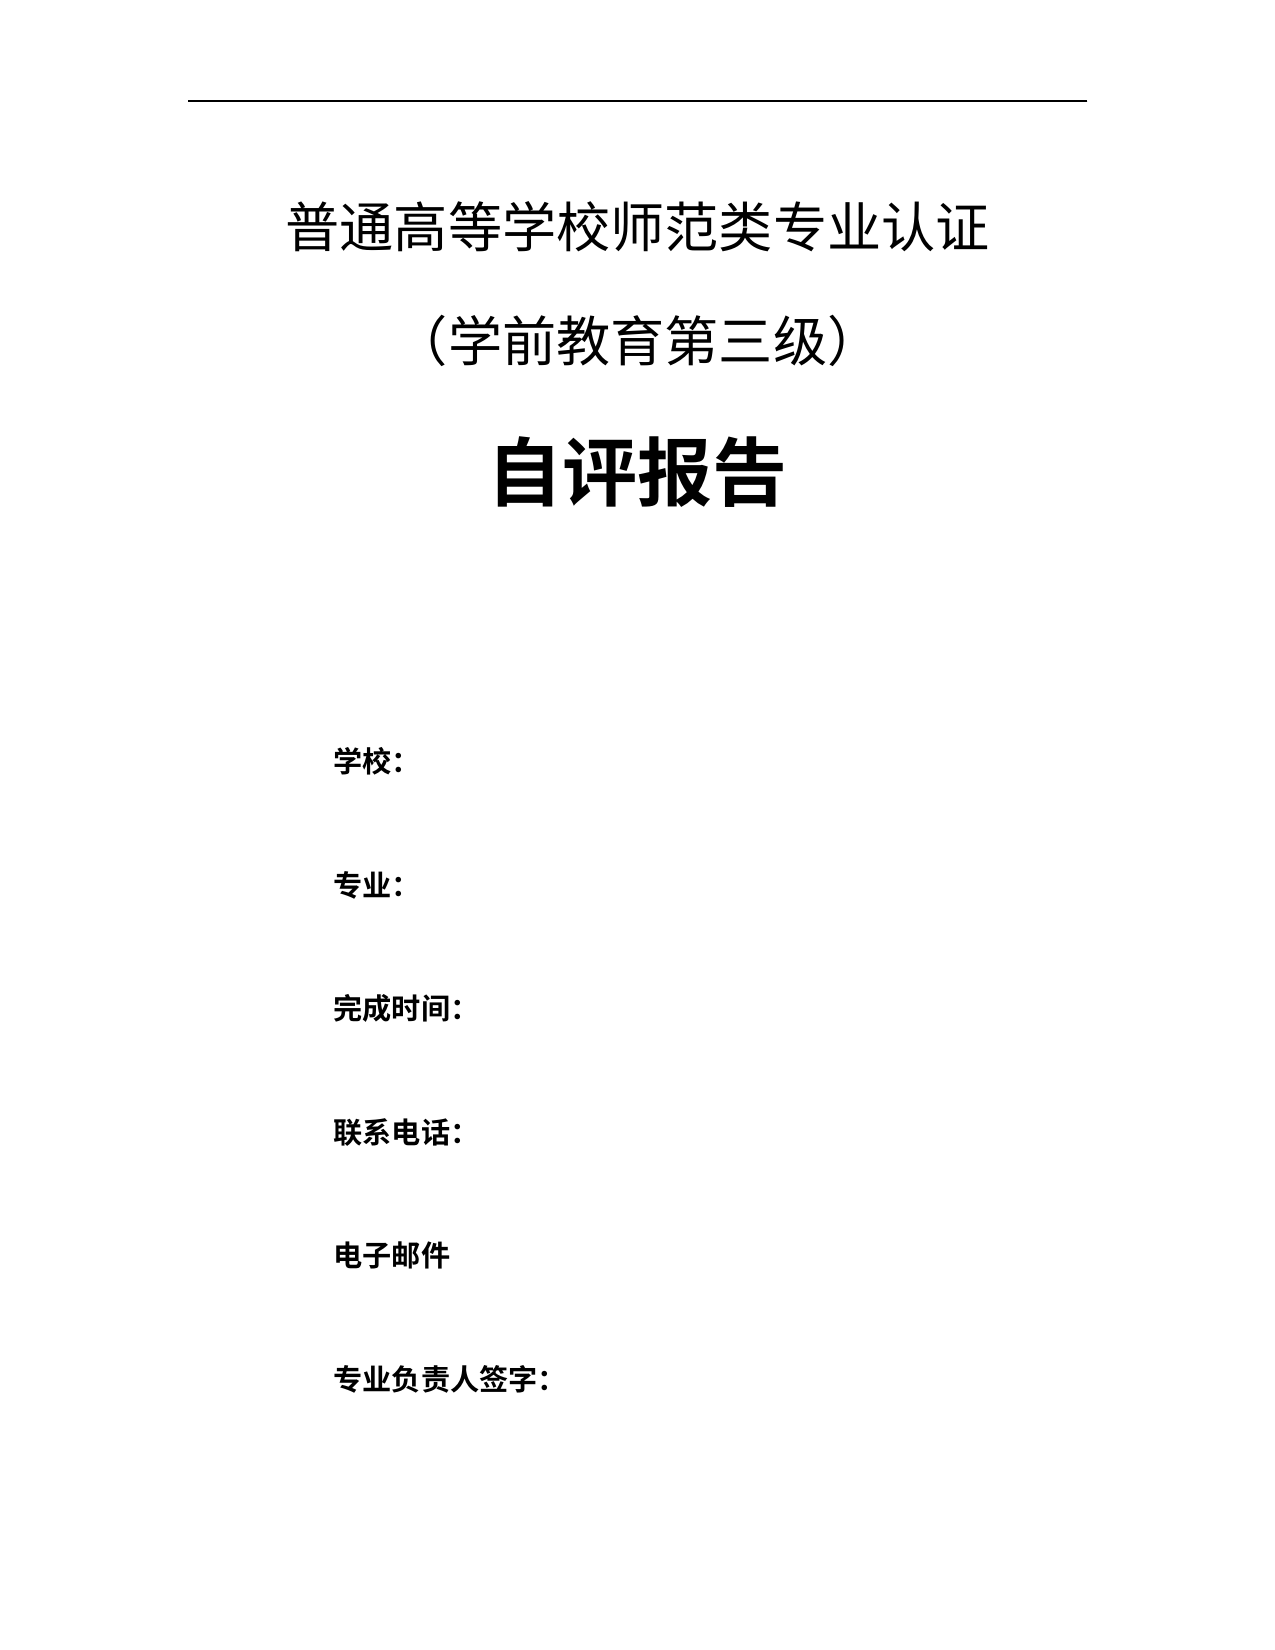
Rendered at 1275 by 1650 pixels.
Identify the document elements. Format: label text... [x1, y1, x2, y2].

text （学前教育第三级） [187, 289, 1087, 386]
text 完成时间： [187, 974, 1087, 1039]
text 专业： [187, 851, 1087, 916]
text 电子邮件 [187, 1222, 1087, 1287]
text 专业负责人签字： [187, 1345, 1087, 1410]
text 自评报告 [187, 402, 1087, 532]
text 联系电话： [187, 1098, 1087, 1163]
text 普通高等学校师范类专业认证 [187, 175, 1087, 272]
text 学校： [187, 727, 1087, 792]
